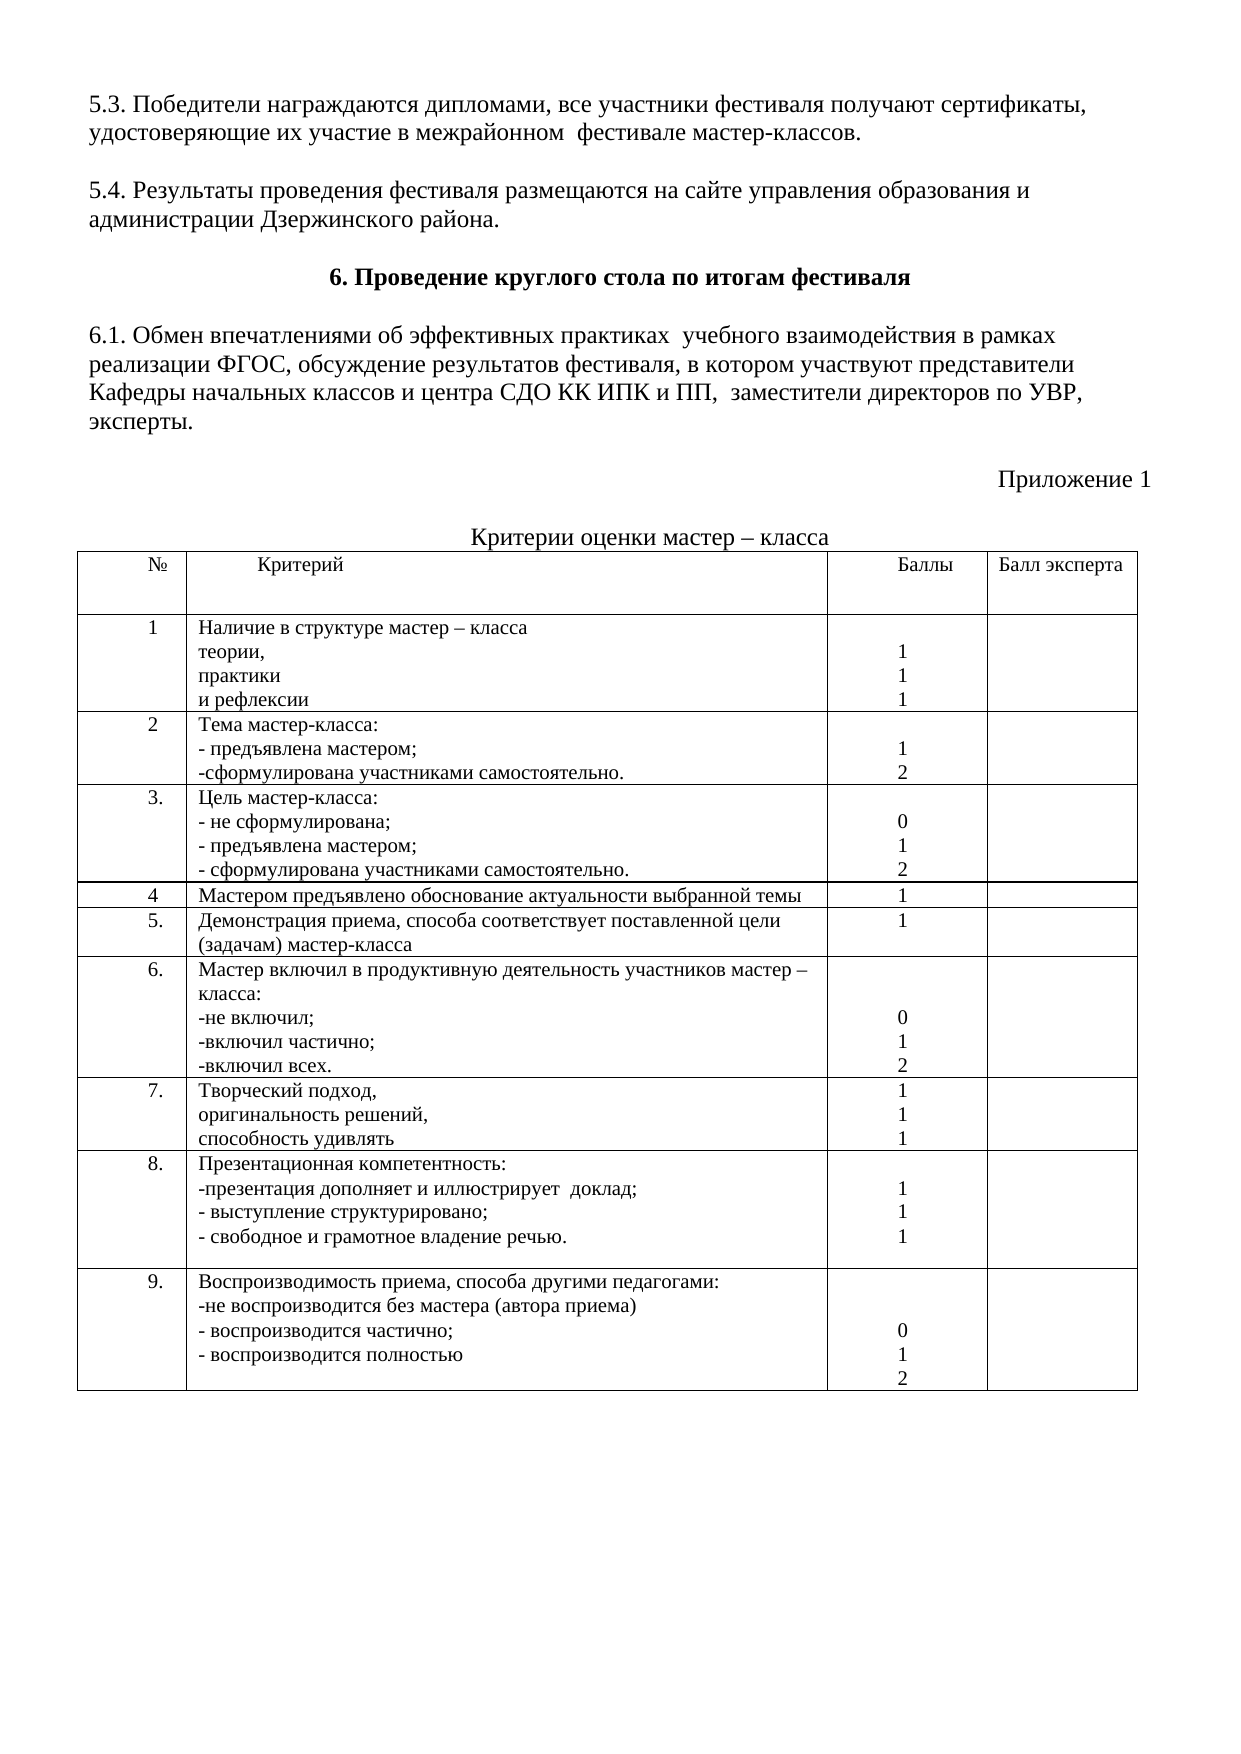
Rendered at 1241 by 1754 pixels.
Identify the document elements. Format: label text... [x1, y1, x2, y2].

text 5.3. Победители награждаются дипломами, все участники фестиваля получают сертификаты, удостоверяющие их участие в межрайонном фестивале мастер-классов. [89, 89, 1152, 146]
table_cell Цель мастер-класса: - не сформулирована; - предъявлена мастером; - сформулирована участниками самостоятельно. [187, 785, 827, 881]
table_cell [988, 785, 1137, 881]
table_cell Демонстрация приема, способа соответствует поставленной цели (задачам) мастер-класса [187, 908, 827, 956]
table_cell 0 1 2 [828, 957, 987, 1077]
table_cell [988, 908, 1137, 956]
table_cell Мастер включил в продуктивную деятельность участников мастер –класса: -не включил; -включил частично; -включил всех. [187, 957, 827, 1077]
table_cell Творческий подход, оригинальность решений, способность удивлять [187, 1078, 827, 1150]
table_cell 7. [78, 1078, 186, 1150]
table_header Баллы [828, 552, 987, 614]
table_cell 0 1 2 [828, 785, 987, 881]
table_cell [988, 615, 1137, 711]
table_cell 3. [78, 785, 186, 881]
table_cell 1 1 1 [828, 1078, 987, 1150]
table_cell 1 1 1 [828, 615, 987, 711]
table_cell [988, 1151, 1137, 1268]
table_cell 1 1 1 [828, 1151, 987, 1268]
table_header Критерий [187, 552, 827, 614]
table_header № [78, 552, 186, 614]
table_cell 1 2 [828, 712, 987, 784]
table_cell 1 [828, 883, 987, 907]
text 6.1. Обмен впечатлениями об эффективных практиках учебного взаимодействия в рамках реализации ФГОС, обсуждение результатов фестиваля, в котором участвуют представители Кафедры начальных классов и центра СДО КК ИПК и ПП, заместители директоров по УВР, эксперты. [89, 320, 1152, 435]
text Приложение 1 [89, 464, 1152, 493]
table_cell 6. [78, 957, 186, 1077]
table_cell 1 [78, 615, 186, 711]
table_cell Презентационная компетентность: -презентация дополняет и иллюстрирует доклад; - выступление структурировано; - свободное и грамотное владение речью. [187, 1151, 827, 1268]
table_cell Тема мастер-класса: - предъявлена мастером; -сформулирована участниками самостоятельно. [187, 712, 827, 784]
table_cell Мастером предъявлено обоснование актуальности выбранной темы [187, 883, 827, 907]
table_cell 1 [828, 908, 987, 956]
table_header Балл эксперта [988, 552, 1137, 614]
table_cell 0 1 2 [828, 1269, 987, 1390]
text 5.4. Результаты проведения фестиваля размещаются на сайте управления образования и администрации Дзержинского района. [89, 175, 1152, 233]
table_cell [988, 712, 1137, 784]
table_cell Наличие в структуре мастер – класса теории, практики и рефлексии [187, 615, 827, 711]
table_cell 4 [78, 883, 186, 907]
table_cell Воспроизводимость приема, способа другими педагогами: -не воспроизводится без мастера (автора приема) - воспроизводится частично; - воспроизводится полностью [187, 1269, 827, 1390]
table_cell 5. [78, 908, 186, 956]
table_cell [988, 1269, 1137, 1390]
table_cell 2 [78, 712, 186, 784]
text 6. Проведение круглого стола по итогам фестиваля [89, 262, 1152, 291]
text Критерии оценки мастер – класса [148, 522, 1152, 551]
table_cell 9. [78, 1269, 186, 1390]
table_cell [988, 957, 1137, 1077]
table_cell [988, 883, 1137, 907]
table_cell 8. [78, 1151, 186, 1268]
table_cell [988, 1078, 1137, 1150]
